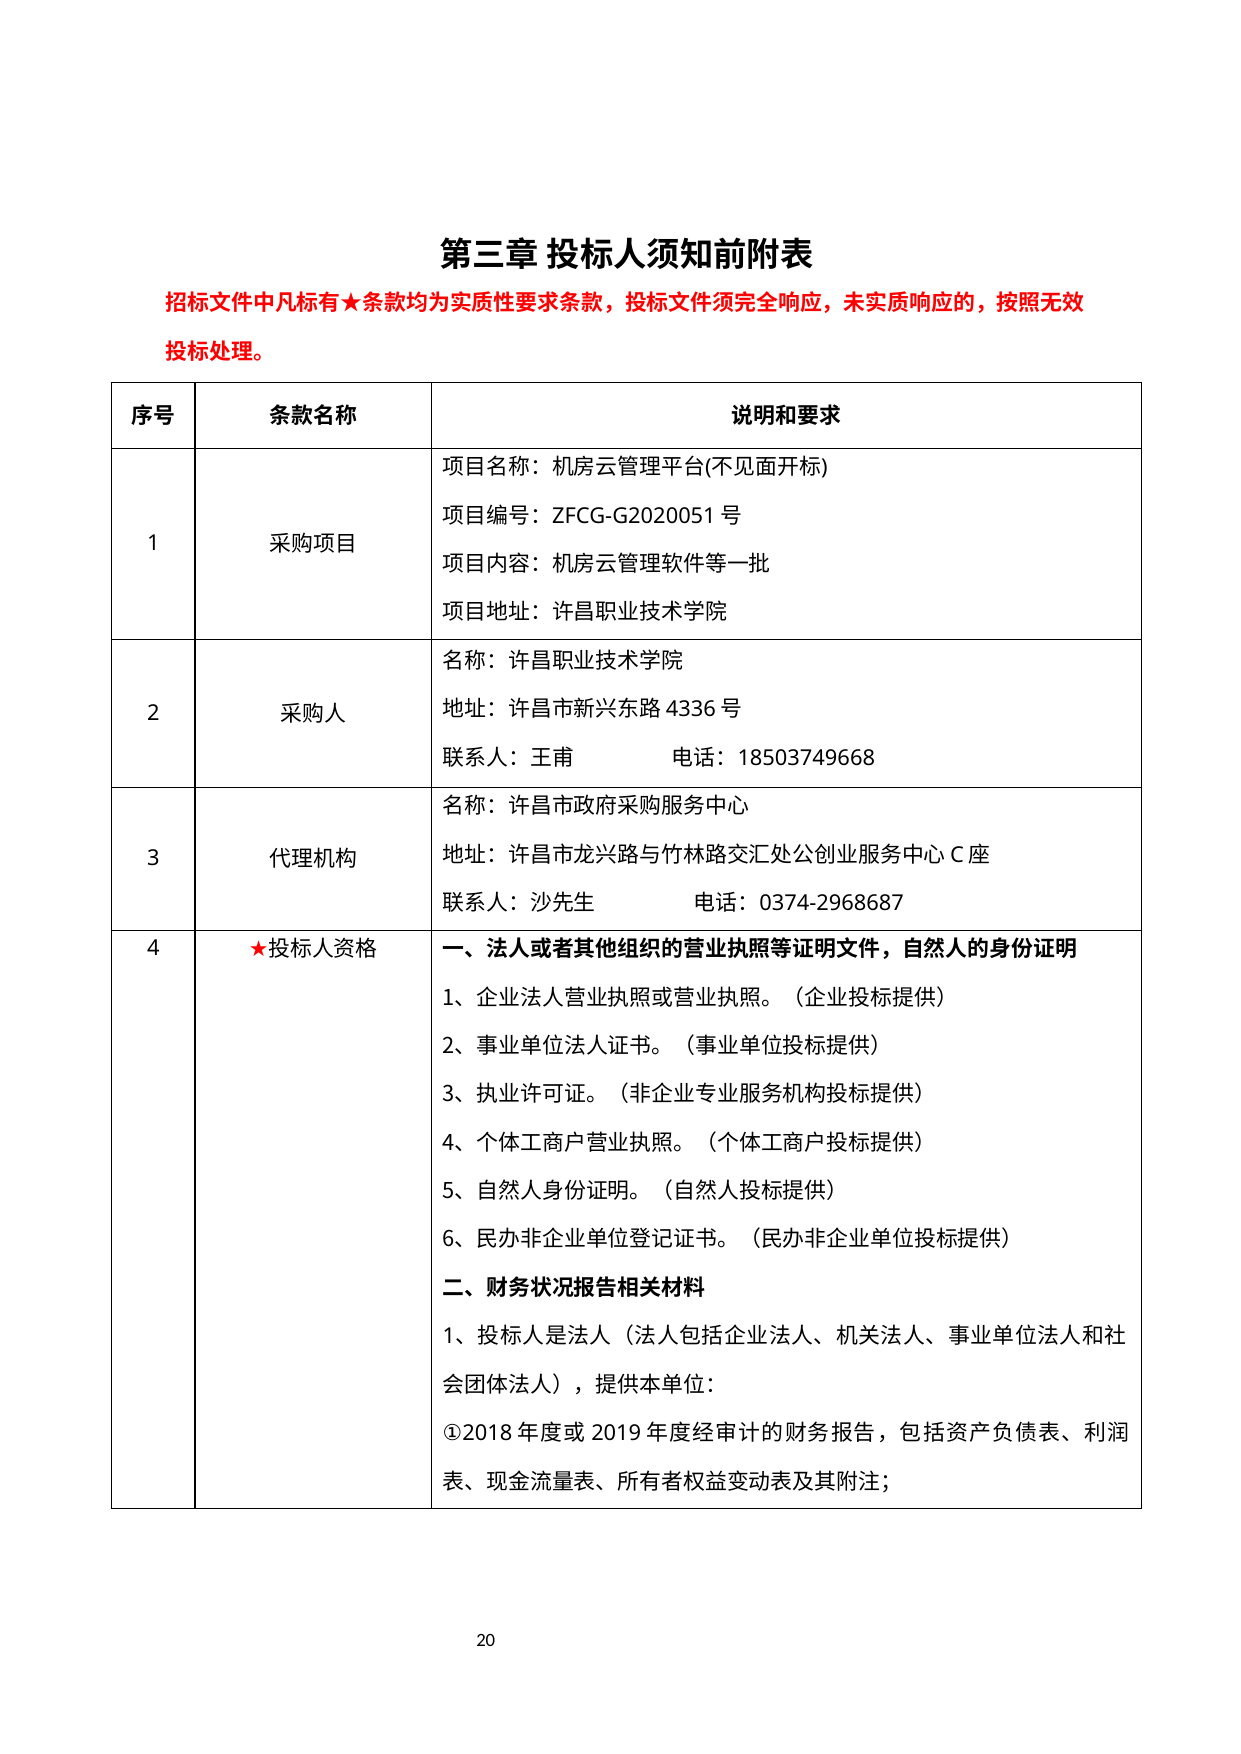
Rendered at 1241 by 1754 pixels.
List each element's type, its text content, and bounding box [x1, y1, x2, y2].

table_cell 名称：许昌职业技术学院 地址：许昌市新兴东路4336号 联系人：王甫 电话：18503749668 [432, 640, 1141, 787]
table_cell 3 [112, 788, 194, 930]
table_header 说明和要求 [432, 383, 1141, 448]
table_cell 1 [112, 449, 194, 639]
table_cell 采购人 [196, 640, 431, 787]
table_cell ★投标人资格 [196, 931, 431, 1508]
table_cell 代理机构 [196, 788, 431, 930]
table_header 序号 [112, 383, 194, 448]
table_cell 名称：许昌市政府采购服务中心 地址：许昌市龙兴路与竹林路交汇处公创业服务中心C座 联系人：沙先生 电话：0374-2968687 [432, 788, 1141, 930]
table_cell 采购项目 [196, 449, 431, 639]
text 第三章 投标人须知前附表 [165, 219, 1087, 284]
table_cell 2 [112, 640, 194, 787]
table_header 条款名称 [196, 383, 431, 448]
text 招标文件中凡标有★条款均为实质性要求条款，投标文件须完全响应，未实质响应的，按照无效投标处理。 [165, 284, 1088, 366]
table_cell 4 [112, 931, 194, 1508]
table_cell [432, 931, 1141, 1508]
table_cell 项目名称：机房云管理平台(不见面开标) 项目编号：ZFCG-G2020051号 项目内容：机房云管理软件等一批 项目地址：许昌职业技术学院 [432, 449, 1141, 639]
